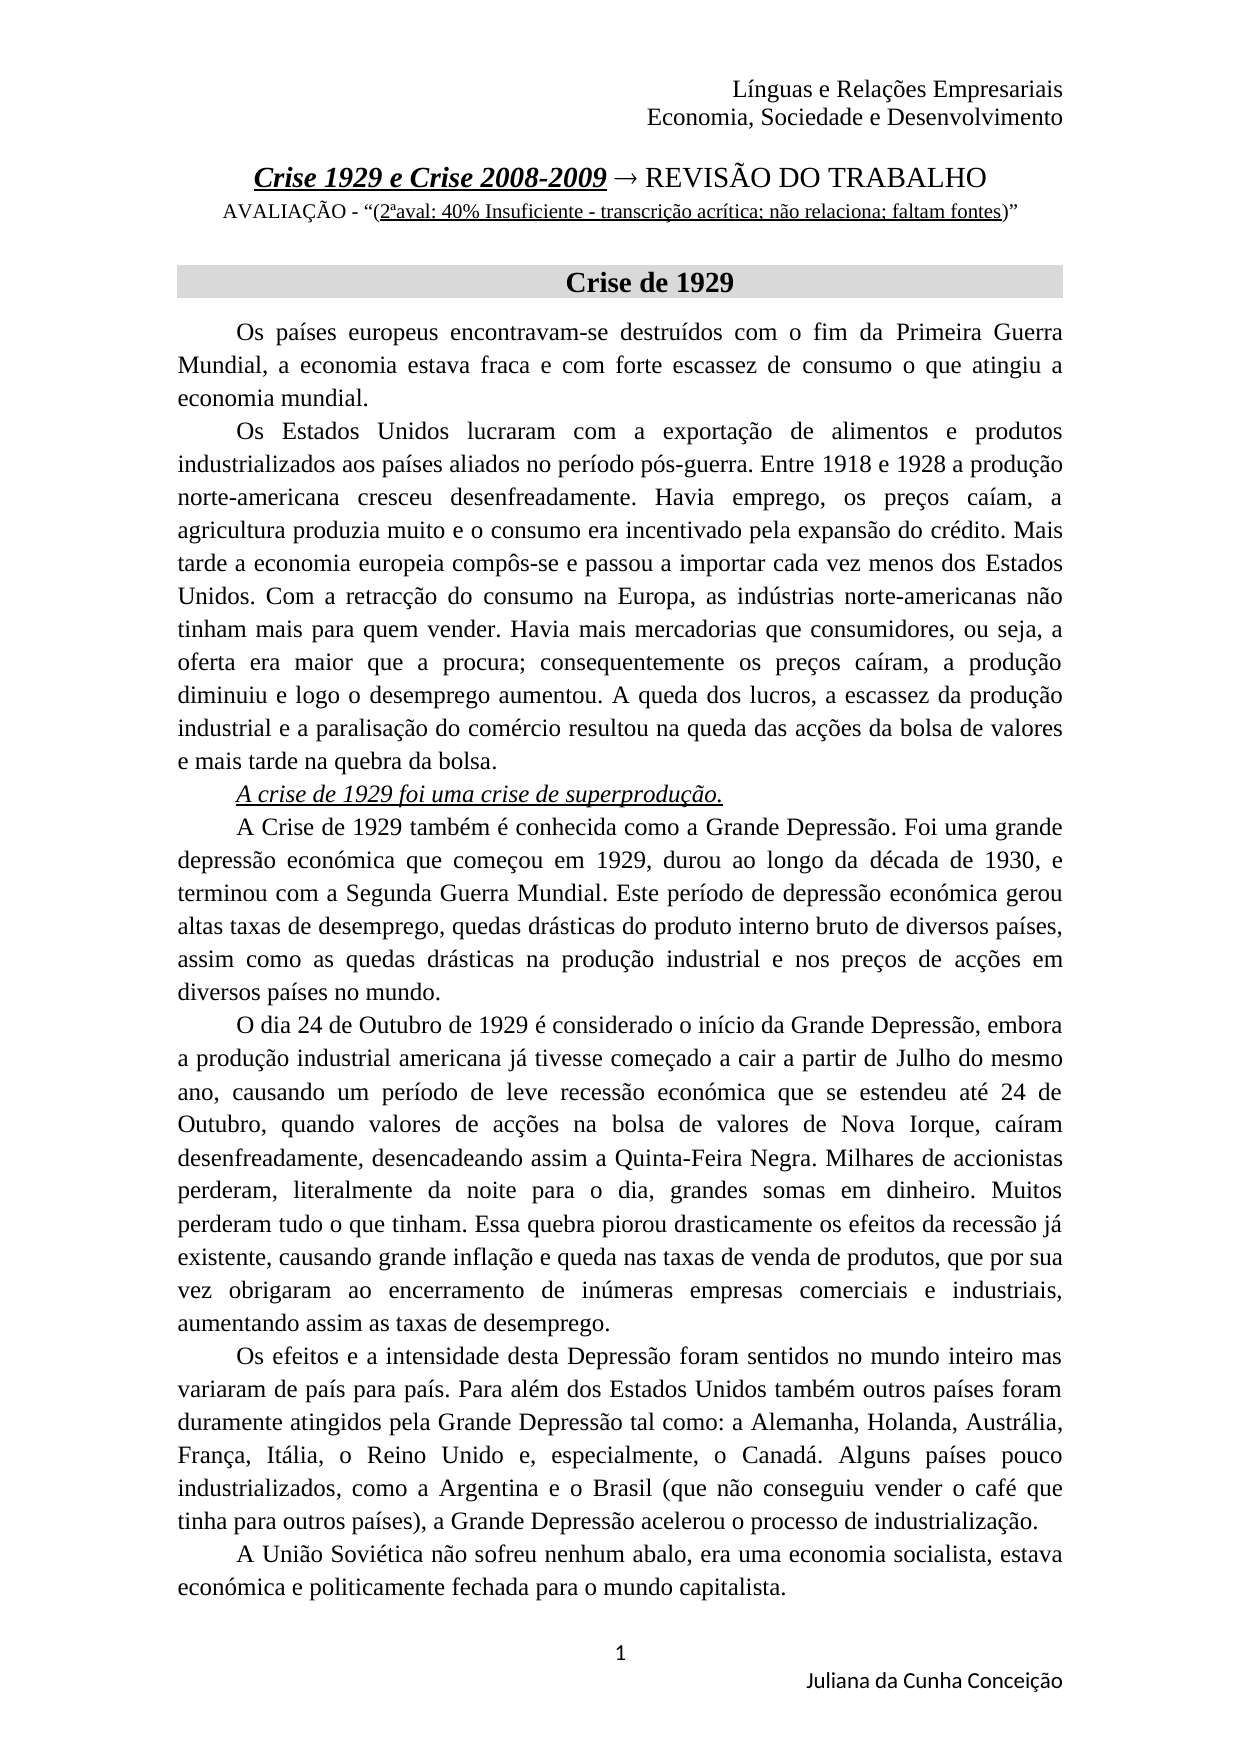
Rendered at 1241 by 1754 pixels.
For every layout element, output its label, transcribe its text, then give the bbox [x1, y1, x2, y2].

text Os países europeus encontravam-se destruídos com o fim da Primeira Guerra Mundial, a economia estava fraca e com forte escassez de consumo o que atingiu a economia mundial. [177, 317, 1063, 412]
text Os Estados Unidos lucraram com a exportação de alimentos e produtos industrializados aos países aliados no período pós-guerra. Entre 1918 e 1928 a produção norte-americana cresceu desenfreadamente. Havia emprego, os preços caíam, a agricultura produzia muito e o consumo era incentivado pela expansão do crédito. Mais tarde a economia europeia compôs-se e passou a importar cada vez menos dos Estados Unidos. Com a retracção do consumo na Europa, as indústrias norte-americanas não tinham mais para quem vender. Havia mais mercadorias que consumidores, ou seja, a oferta era maior que a procura; consequentemente os preços caíram, a produção diminuiu e logo o desemprego aumentou. A queda dos lucros, a escassez da produção industrial e a paralisação do comércio resultou na queda das acções da bolsa de valores e mais tarde na quebra da bolsa. [177, 416, 1063, 775]
text Crise 1929 e Crise 2008-2009 REVISÃO DO TRABALHO [177, 160, 1063, 194]
text Os efeitos e a intensidade desta Depressão foram sentidos no mundo inteiro mas variaram de país para país. Para além dos Estados Unidos também outros países foram duramente atingidos pela Grande Depressão tal como: a Alemanha, Holanda, Austrália, França, Itália, o Reino Unido e, especialmente, o Canadá. Alguns países pouco industrializados, como a Argentina e o Brasil (que não conseguiu vender o café que tinha para outros países), a Grande Depressão acelerou o processo de industrialização. [177, 1341, 1063, 1534]
text Crise de 1929 [177, 265, 1063, 298]
text O dia 24 de Outubro de 1929 é considerado o início da Grande Depressão, embora a produção industrial americana já tivesse começado a cair a partir de Julho do mesmo ano, causando um período de leve recessão económica que se estendeu até 24 de Outubro, quando valores de acções na bolsa de valores de Nova Iorque, caíram desenfreadamente, desencadeando assim a Quinta-Feira Negra. Milhares de accionistas perderam, literalmente da noite para o dia, grandes somas em dinheiro. Muitos perderam tudo o que tinham. Essa quebra piorou drasticamente os efeitos da recessão já existente, causando grande inflação e queda nas taxas de venda de produtos, que por sua vez obrigaram ao encerramento de inúmeras empresas comerciais e industriais, aumentando assim as taxas de desemprego. [177, 1011, 1063, 1336]
list AVALIAÇÃO - “(2ªaval: 40% Insuficiente - transcrição acrítica; não relaciona; faltam fontes)” [177, 199, 1063, 223]
text A crise de 1929 foi uma crise de superprodução. [177, 779, 1063, 808]
text A União Soviética não sofreu nenhum abalo, era uma economia socialista, estava económica e politicamente fechada para o mundo capitalista. [177, 1539, 1063, 1601]
text A Crise de 1929 também é conhecida como a Grande Depressão. Foi uma grande depressão económica que começou em 1929, durou ao longo da década de 1930, e terminou com a Segunda Guerra Mundial. Este período de depressão económica gerou altas taxas de desemprego, quedas drásticas do produto interno bruto de diversos países, assim como as quedas drásticas na produção industrial e nos preços de acções em diversos países no mundo. [177, 812, 1063, 1006]
